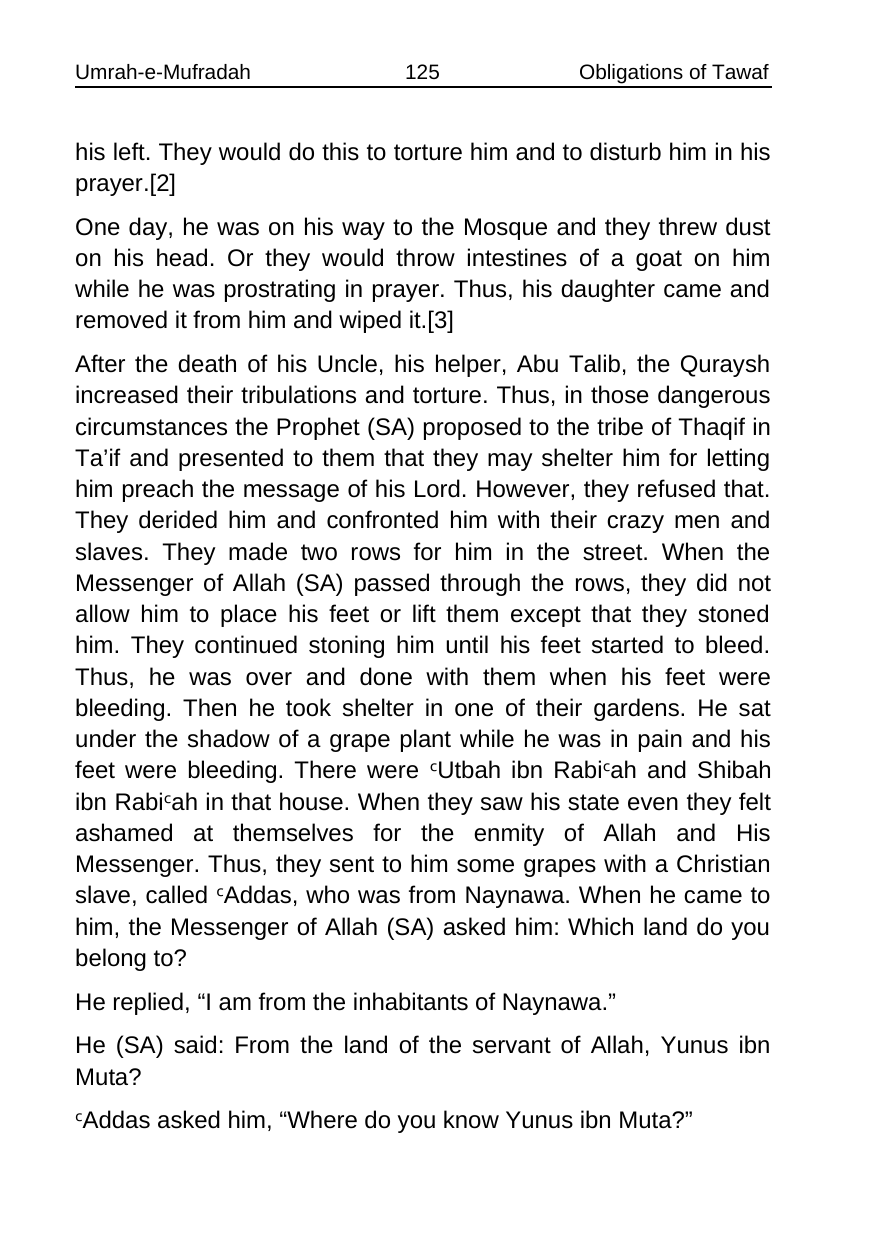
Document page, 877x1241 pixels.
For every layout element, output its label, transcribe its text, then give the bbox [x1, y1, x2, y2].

text After the death of his Uncle, his helper, Abu Talib, the Quraysh increased their tribulations and torture. Thus, in those dangerous circumstances the Prophet (SA) proposed to the tribe of Thaqif in Ta’if and presented to them that they may shelter him for letting him preach the message of his Lord. However, they refused that. They derided him and confronted him with their crazy men and slaves. They made two rows for him in the street. When the Messenger of Allah (SA) passed through the rows, they did not allow him to place his feet or lift them except that they stoned him. They continued stoning him until his feet started to bleed. Thus, he was over and done with them when his feet were bleeding. Then he took shelter in one of their gardens. He sat under the shadow of a grape plant while he was in pain and his feet were bleeding. There were ᶜUtbah ibn Rabiᶜah and Shibah ibn Rabiᶜah in that house. When they saw his state even they felt ashamed at themselves for the enmity of Allah and His Messenger. Thus, they sent to him some grapes with a Christian slave, called ᶜAddas, who was from Naynawa. When he came to him, the Messenger of Allah (SA) asked him: Which land do you belong to? [75, 347, 772, 972]
text He replied, “I am from the inhabitants of Naynawa.” [75, 985, 772, 1016]
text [75, 135, 772, 197]
text ᶜAddas asked him, “Where do you know Yunus ibn Muta?” [75, 1104, 772, 1135]
text He (SA) said: From the land of the servant of Allah, Yunus ibn Muta? [75, 1029, 772, 1091]
text One day, he was on his way to the Mosque and they threw dust on his head. Or they would throw intestines of a goat on him while he was prostrating in prayer. Thus, his daughter came and removed it from him and wiped it.[3] [75, 210, 772, 335]
